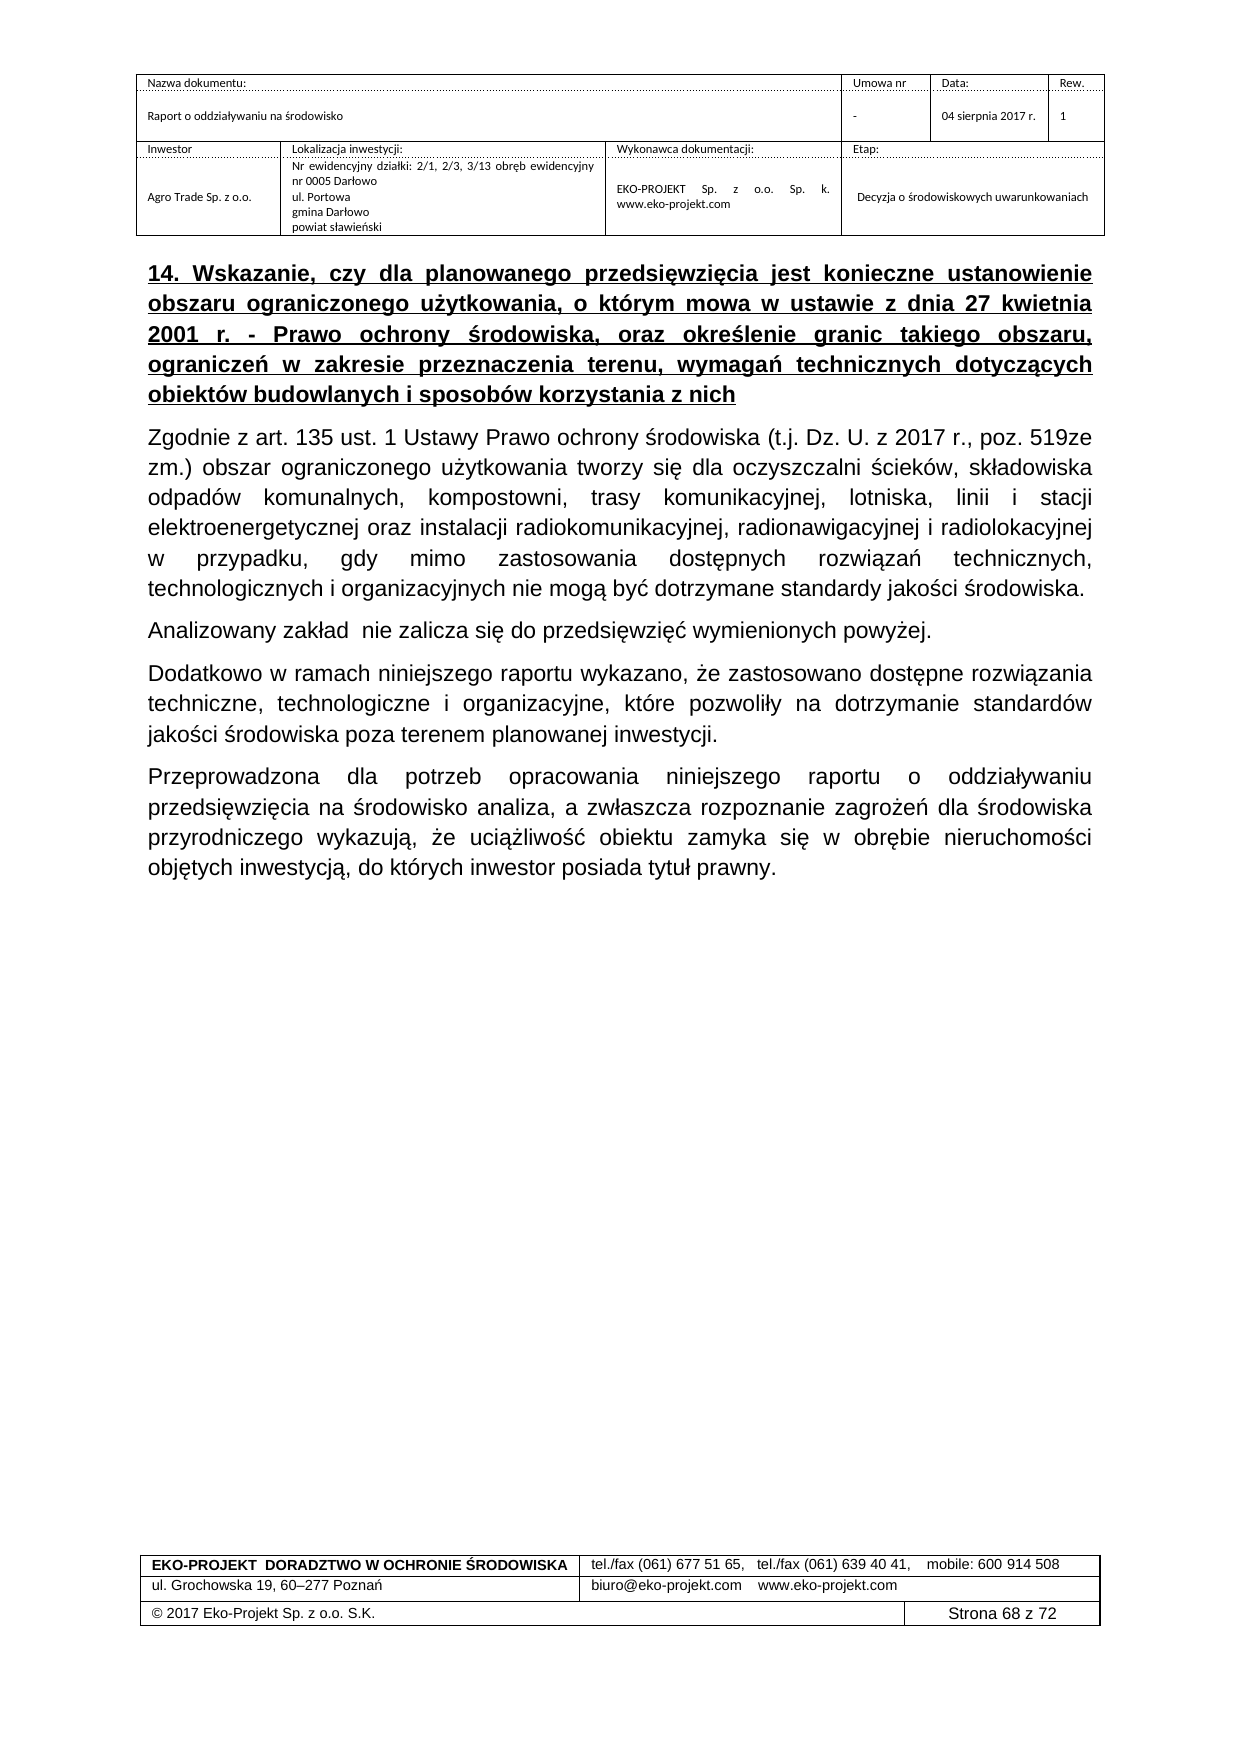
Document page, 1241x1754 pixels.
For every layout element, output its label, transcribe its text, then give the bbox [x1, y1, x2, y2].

subtitle 14. Wskazanie, czy dla planowanego przedsięwzięcia jest konieczne ustanowienie obszaru ograniczonego użytkowania, o którym mowa w ustawie z dnia 27 kwietnia 2001 r. - Prawo ochrony środowiska, oraz określenie granic takiego obszaru, ograniczeń w zakresie przeznaczenia terenu, wymagań technicznych dotyczących obiektów budowlanych i sposobów korzystania z nich [148, 284, 1093, 374]
text Dodatkowo w ramach niniejszego raportu wykazano, że zastosowano dostępne rozwiązania techniczne, technologiczne i organizacyjne, które pozwoliły na dotrzymanie standardów jakości środowiska poza terenem planowanej inwestycji. [148, 660, 1093, 747]
text Zgodnie z art. 135 ust. 1 Ustawy Prawo ochrony środowiska (t.j. Dz. U. z 2017 r., poz. 519ze zm.) obszar ograniczonego użytkowania tworzy się dla oczyszczalni ścieków, składowiska odpadów komunalnych, kompostowni, trasy komunikacyjnej, lotniska, linii i stacji elektroenergetycznej oraz instalacji radiokomunikacyjnej, radionawigacyjnej i radiolokacyjnej w przypadku, gdy mimo zastosowania dostępnych rozwiązań technicznych, technologicznych i organizacyjnych nie mogą być dotrzymane standardy jakości środowiska. [148, 424, 1093, 601]
subtitle 14. Wskazanie, czy dla planowanego przedsięwzięcia jest konieczne ustanowienie obszaru ograniczonego użytkowania, o którym mowa w ustawie z dnia 27 kwietnia 2001 r. - Prawo ochrony środowiska, oraz określenie granic takiego obszaru, ograniczeń w zakresie przeznaczenia terenu, wymagań technicznych dotyczących obiektów budowlanych i sposobów korzystania z nich [148, 375, 1093, 407]
text Analizowany zakład nie zalicza się do przedsięwzięć wymienionych powyżej. [148, 617, 1093, 644]
subtitle 14. Wskazanie, czy dla planowanego przedsięwzięcia jest konieczne ustanowienie obszaru ograniczonego użytkowania, o którym mowa w ustawie z dnia 27 kwietnia 2001 r. - Prawo ochrony środowiska, oraz określenie granic takiego obszaru, ograniczeń w zakresie przeznaczenia terenu, wymagań technicznych dotyczących obiektów budowlanych i sposobów korzystania z nich [148, 260, 1093, 283]
text Przeprowadzona dla potrzeb opracowania niniejszego raportu o oddziaływaniu przedsięwzięcia na środowisko analiza, a zwłaszcza rozpoznanie zagrożeń dla środowiska przyrodniczego wykazują, że uciążliwość obiektu zamyka się w obrębie nieruchomości objętych inwestycją, do których inwestor posiada tytuł prawny. [148, 763, 1093, 880]
